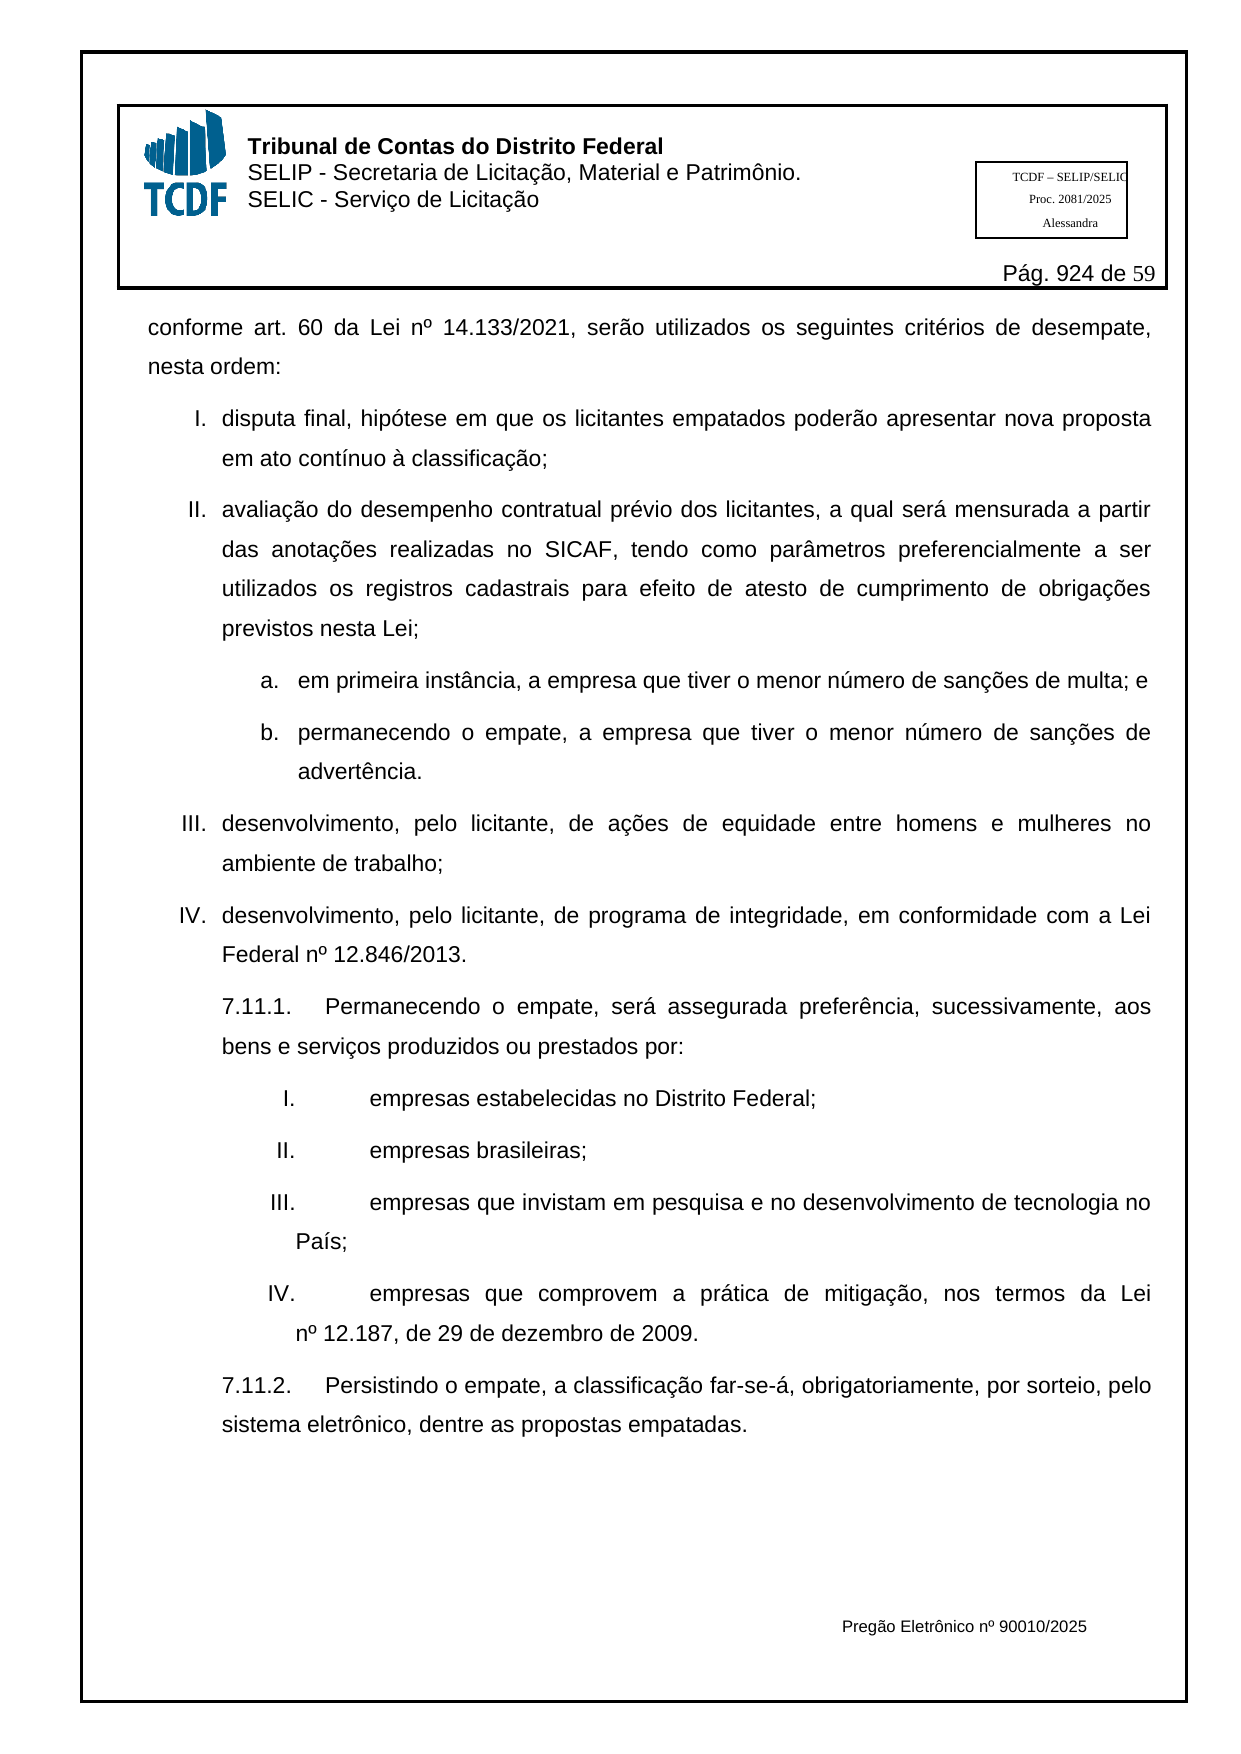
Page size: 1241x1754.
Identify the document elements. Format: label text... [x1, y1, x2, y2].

list permanecendo o empate, a empresa que tiver o menor número de sanções de advertência. [260, 719, 1152, 785]
text 7.11.2. Persistindo o empate, a classificação far-se-á, obrigatoriamente, por sorteio, pelo sistema eletrônico, dentre as propostas empatadas. [222, 1372, 1152, 1437]
list empresas brasileiras; [295, 1137, 1152, 1163]
list empresas que comprovem a prática de mitigação, nos termos da Lei nº 12.187, de 29 de dezembro de 2009. [295, 1280, 1152, 1346]
list em primeira instância, a empresa que tiver o menor número de sanções de multa; e [260, 667, 1152, 693]
list empresas que invistam em pesquisa e no desenvolvimento de tecnologia no País; [295, 1189, 1152, 1254]
list disputa final, hipótese em que os licitantes empatados poderão apresentar nova proposta em ato contínuo à classificação; [207, 405, 1152, 471]
list desenvolvimento, pelo licitante, de ações de equidade entre homens e mulheres no ambiente de trabalho; [207, 810, 1152, 876]
list desenvolvimento, pelo licitante, de programa de integridade, em conformidade com a Lei Federal nº 12.846/2013. [207, 902, 1152, 968]
picture [129, 107, 241, 218]
text 7.11.1. Permanecendo o empate, será assegurada preferência, sucessivamente, aos bens e serviços produzidos ou prestados por: [222, 993, 1152, 1059]
list empresas estabelecidas no Distrito Federal; [295, 1085, 1152, 1111]
list avaliação do desempenho contratual prévio dos licitantes, a qual será mensurada a partir das anotações realizadas no SICAF, tendo como parâmetros preferencialmente a ser utilizados os registros cadastrais para efeito de atesto de cumprimento de obrigações previstos nesta Lei; [207, 496, 1152, 641]
